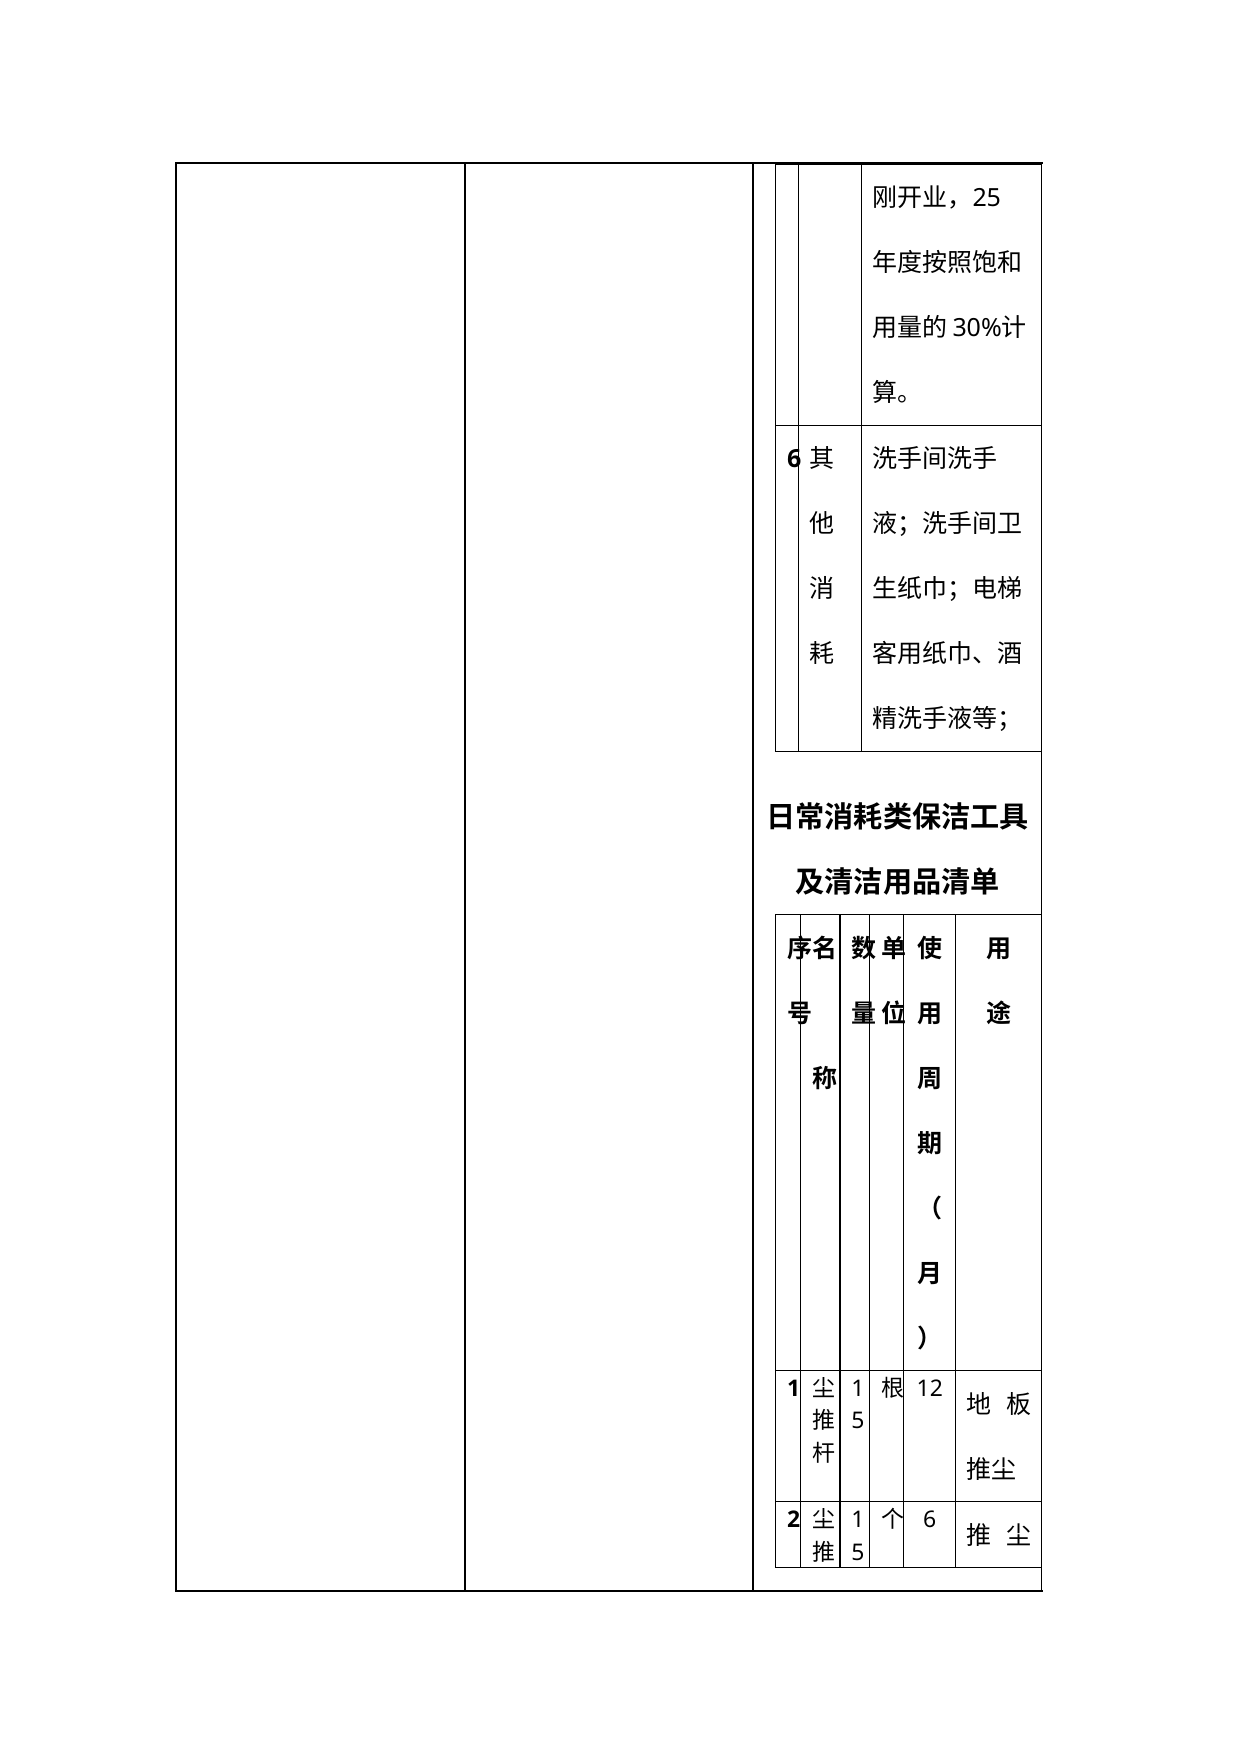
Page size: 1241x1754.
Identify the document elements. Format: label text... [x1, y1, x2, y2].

table_cell 1 [177, 164, 464, 1590]
table_cell [466, 164, 752, 1590]
